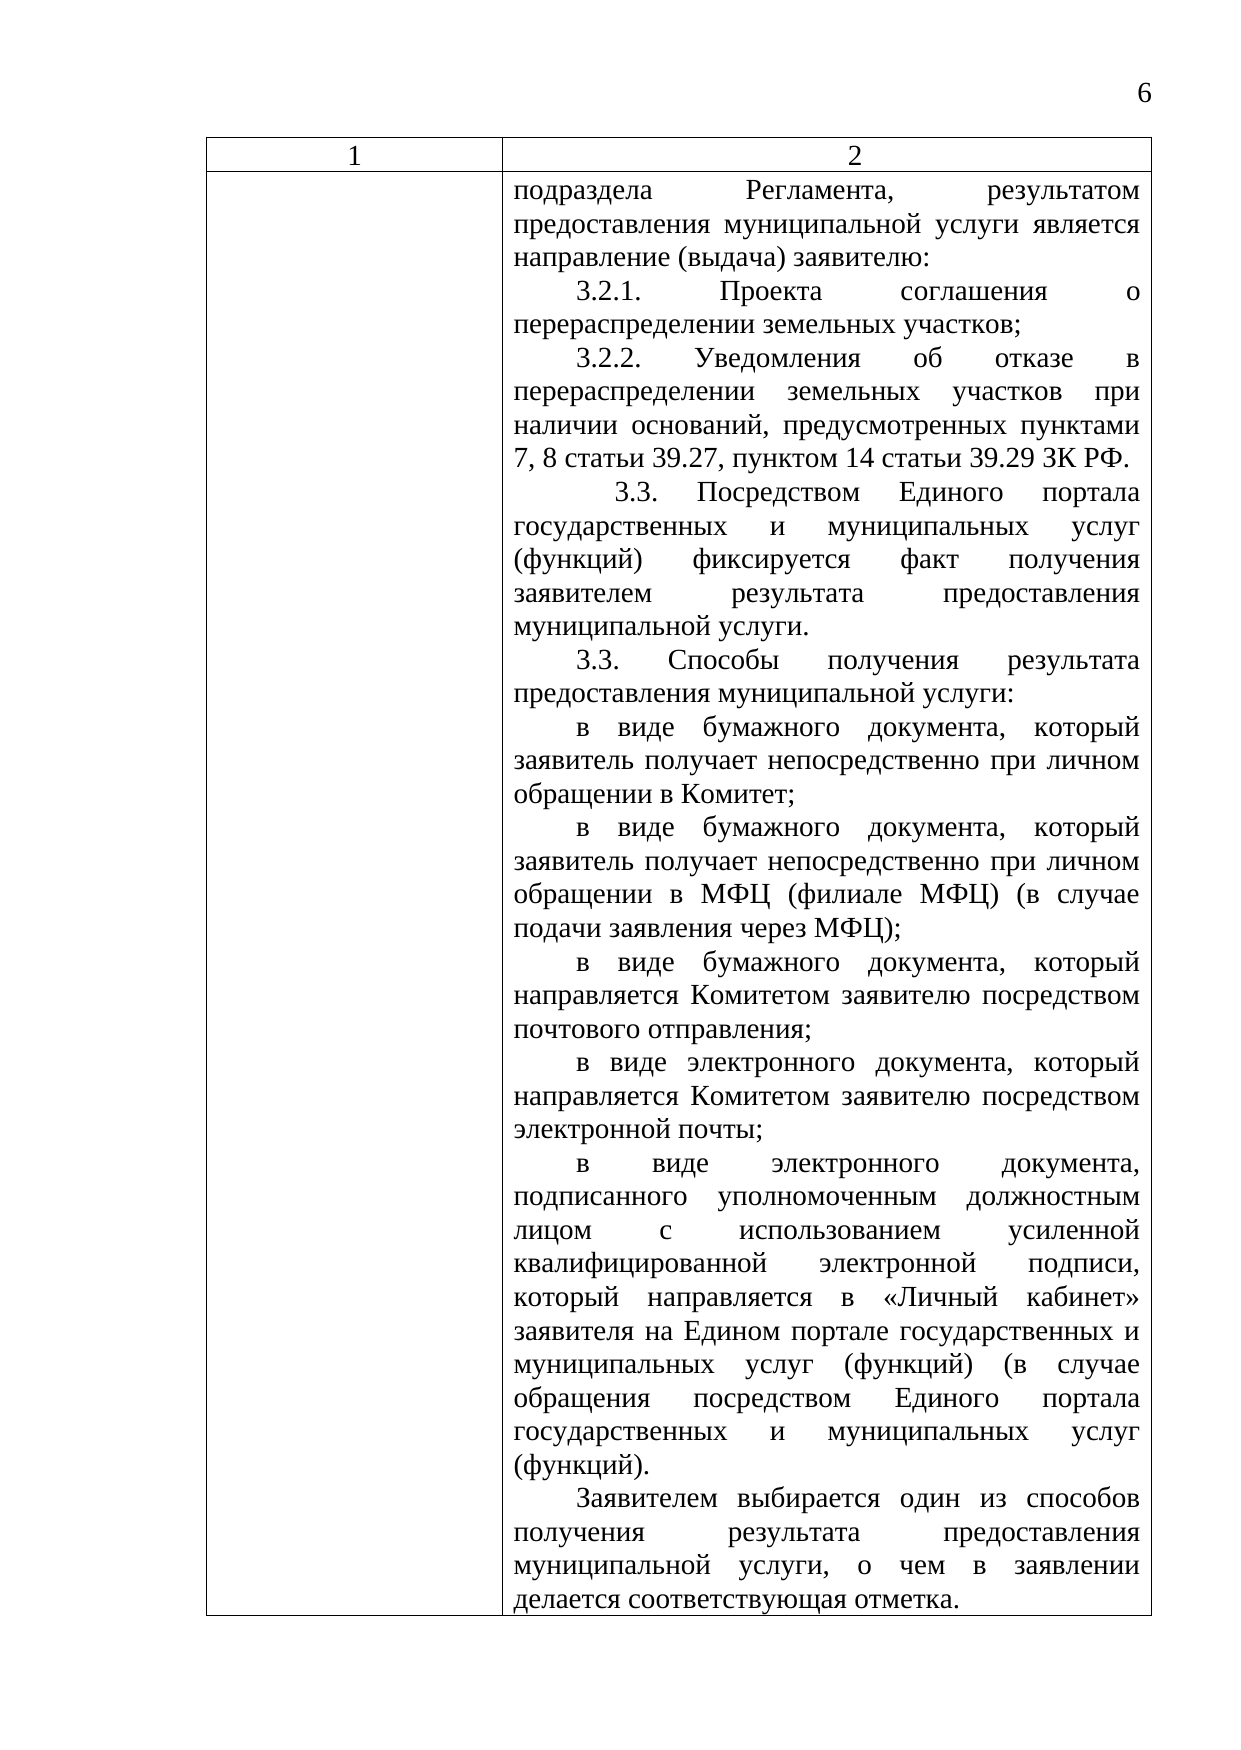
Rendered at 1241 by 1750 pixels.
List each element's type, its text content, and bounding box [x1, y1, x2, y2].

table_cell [503, 172, 1151, 1614]
table_header 2 [503, 138, 1151, 171]
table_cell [207, 172, 502, 1614]
table_header 1 [207, 138, 502, 171]
